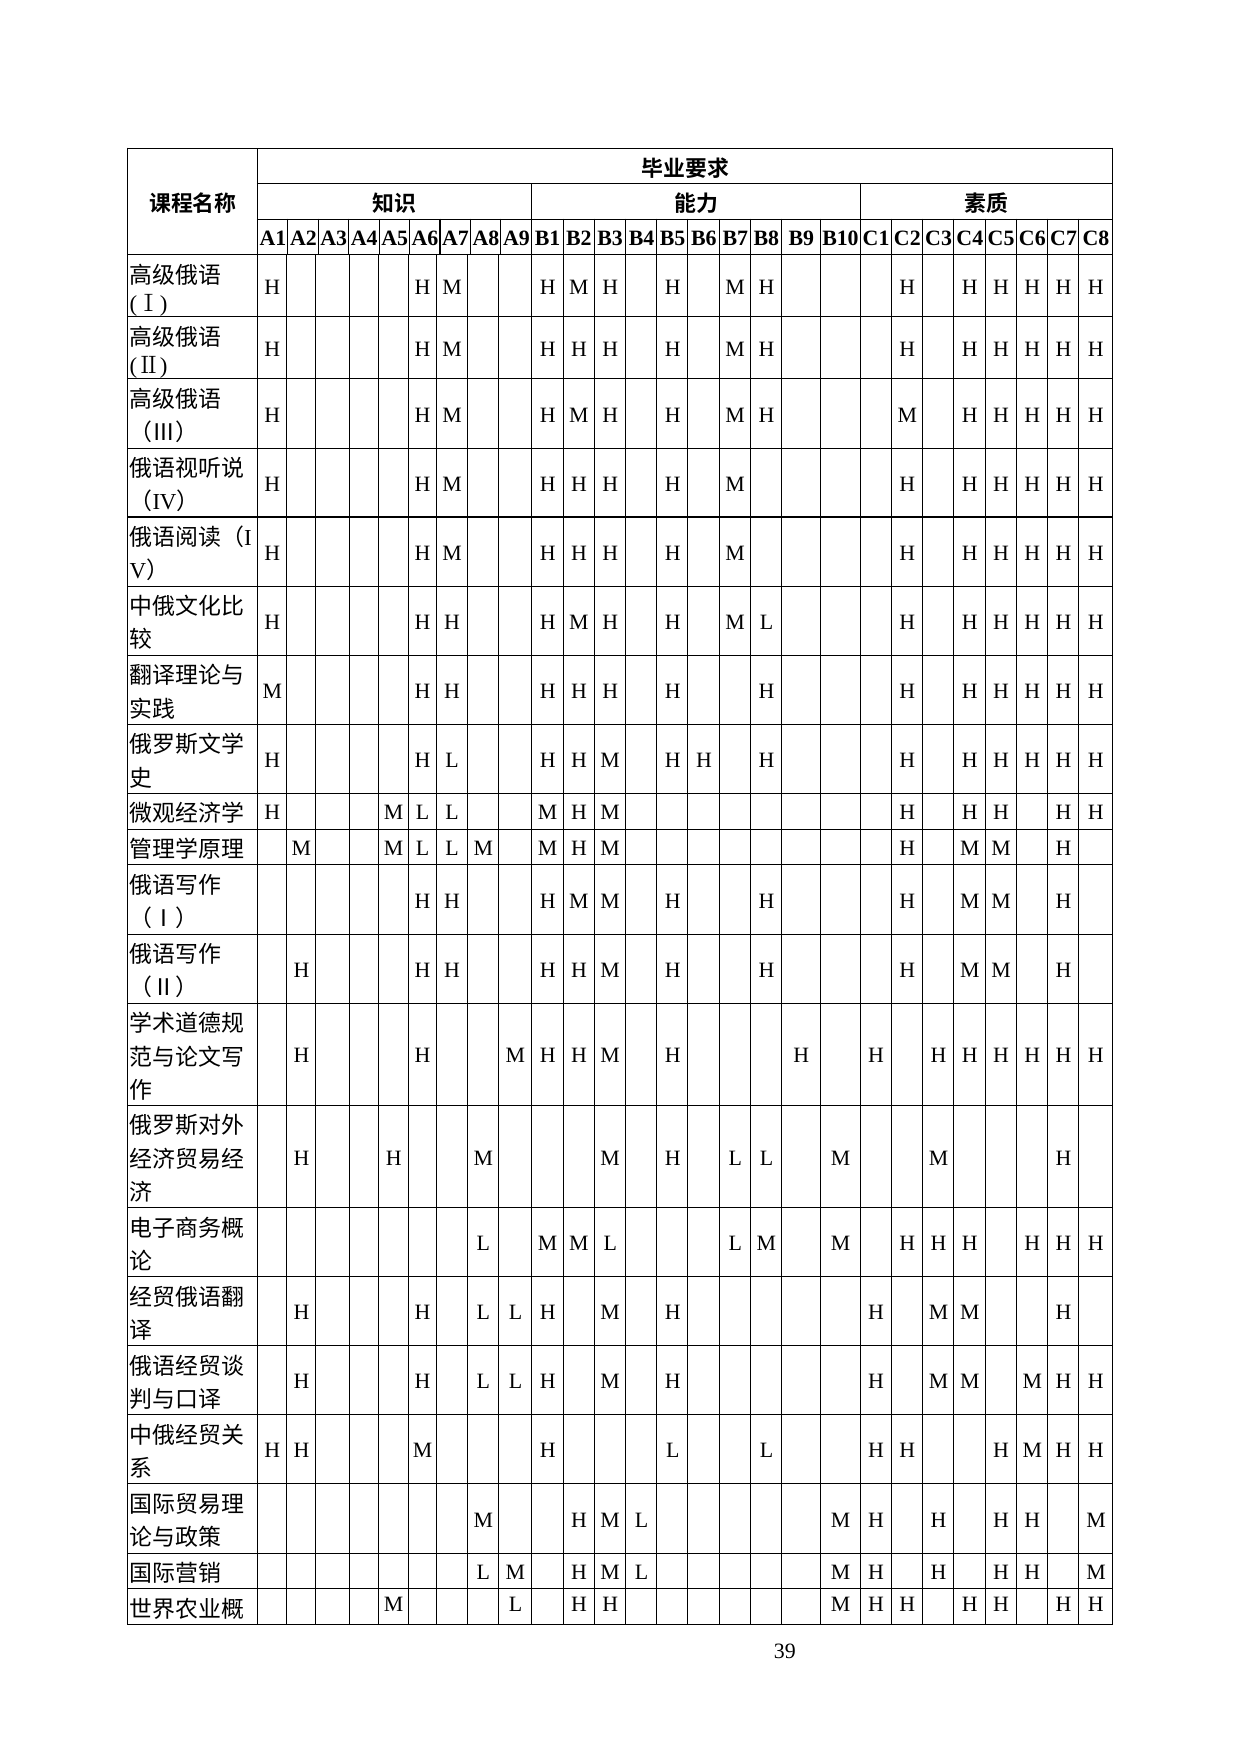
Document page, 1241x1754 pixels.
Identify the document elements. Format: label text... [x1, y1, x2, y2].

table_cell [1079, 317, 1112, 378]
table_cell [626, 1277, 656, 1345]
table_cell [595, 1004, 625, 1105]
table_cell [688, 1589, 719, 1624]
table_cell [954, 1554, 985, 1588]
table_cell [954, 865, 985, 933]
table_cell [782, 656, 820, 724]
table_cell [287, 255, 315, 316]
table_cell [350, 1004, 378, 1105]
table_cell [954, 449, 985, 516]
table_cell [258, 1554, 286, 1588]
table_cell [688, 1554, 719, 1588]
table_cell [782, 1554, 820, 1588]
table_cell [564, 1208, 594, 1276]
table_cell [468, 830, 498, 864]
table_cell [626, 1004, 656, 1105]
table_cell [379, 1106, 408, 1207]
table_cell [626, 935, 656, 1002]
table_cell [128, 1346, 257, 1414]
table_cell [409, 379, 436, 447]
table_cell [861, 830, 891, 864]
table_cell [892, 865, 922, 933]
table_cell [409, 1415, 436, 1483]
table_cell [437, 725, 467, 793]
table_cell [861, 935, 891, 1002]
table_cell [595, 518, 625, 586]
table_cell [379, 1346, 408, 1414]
table_cell B6 [688, 220, 719, 254]
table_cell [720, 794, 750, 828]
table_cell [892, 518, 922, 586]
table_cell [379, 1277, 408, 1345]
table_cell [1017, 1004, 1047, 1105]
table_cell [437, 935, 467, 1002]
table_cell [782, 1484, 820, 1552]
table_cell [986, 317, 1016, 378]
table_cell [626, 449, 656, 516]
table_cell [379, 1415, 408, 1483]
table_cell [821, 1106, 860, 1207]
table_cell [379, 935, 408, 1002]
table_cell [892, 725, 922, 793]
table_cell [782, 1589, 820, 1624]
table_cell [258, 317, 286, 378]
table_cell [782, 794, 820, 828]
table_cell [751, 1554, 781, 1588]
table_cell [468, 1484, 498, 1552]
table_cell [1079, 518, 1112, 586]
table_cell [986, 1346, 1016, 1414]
table_cell A3 [319, 220, 348, 254]
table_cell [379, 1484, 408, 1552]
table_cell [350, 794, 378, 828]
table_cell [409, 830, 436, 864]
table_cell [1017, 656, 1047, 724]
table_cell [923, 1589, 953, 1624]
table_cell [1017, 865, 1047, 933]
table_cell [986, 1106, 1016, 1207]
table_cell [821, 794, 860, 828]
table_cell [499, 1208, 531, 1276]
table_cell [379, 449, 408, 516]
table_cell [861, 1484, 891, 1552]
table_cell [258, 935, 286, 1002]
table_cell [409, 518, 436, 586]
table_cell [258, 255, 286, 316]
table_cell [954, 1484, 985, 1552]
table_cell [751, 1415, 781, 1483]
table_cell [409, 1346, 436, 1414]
table_cell B5 [657, 220, 687, 254]
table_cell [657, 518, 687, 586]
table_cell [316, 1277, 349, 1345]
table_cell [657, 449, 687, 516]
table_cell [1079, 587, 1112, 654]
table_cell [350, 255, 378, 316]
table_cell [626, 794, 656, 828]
table_cell C5 [986, 220, 1016, 254]
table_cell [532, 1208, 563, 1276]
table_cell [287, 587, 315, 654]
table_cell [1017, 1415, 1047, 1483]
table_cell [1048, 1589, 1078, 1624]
table_cell A7 [441, 220, 470, 254]
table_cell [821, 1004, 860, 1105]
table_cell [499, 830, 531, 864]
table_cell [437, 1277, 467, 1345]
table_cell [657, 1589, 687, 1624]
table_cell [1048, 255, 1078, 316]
table_header 毕业要求 [258, 149, 1112, 183]
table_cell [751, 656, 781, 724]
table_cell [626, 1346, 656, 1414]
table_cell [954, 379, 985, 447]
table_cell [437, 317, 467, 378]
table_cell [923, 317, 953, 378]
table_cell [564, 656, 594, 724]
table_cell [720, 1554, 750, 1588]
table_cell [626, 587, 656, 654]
table_header 课程名称 [128, 149, 257, 254]
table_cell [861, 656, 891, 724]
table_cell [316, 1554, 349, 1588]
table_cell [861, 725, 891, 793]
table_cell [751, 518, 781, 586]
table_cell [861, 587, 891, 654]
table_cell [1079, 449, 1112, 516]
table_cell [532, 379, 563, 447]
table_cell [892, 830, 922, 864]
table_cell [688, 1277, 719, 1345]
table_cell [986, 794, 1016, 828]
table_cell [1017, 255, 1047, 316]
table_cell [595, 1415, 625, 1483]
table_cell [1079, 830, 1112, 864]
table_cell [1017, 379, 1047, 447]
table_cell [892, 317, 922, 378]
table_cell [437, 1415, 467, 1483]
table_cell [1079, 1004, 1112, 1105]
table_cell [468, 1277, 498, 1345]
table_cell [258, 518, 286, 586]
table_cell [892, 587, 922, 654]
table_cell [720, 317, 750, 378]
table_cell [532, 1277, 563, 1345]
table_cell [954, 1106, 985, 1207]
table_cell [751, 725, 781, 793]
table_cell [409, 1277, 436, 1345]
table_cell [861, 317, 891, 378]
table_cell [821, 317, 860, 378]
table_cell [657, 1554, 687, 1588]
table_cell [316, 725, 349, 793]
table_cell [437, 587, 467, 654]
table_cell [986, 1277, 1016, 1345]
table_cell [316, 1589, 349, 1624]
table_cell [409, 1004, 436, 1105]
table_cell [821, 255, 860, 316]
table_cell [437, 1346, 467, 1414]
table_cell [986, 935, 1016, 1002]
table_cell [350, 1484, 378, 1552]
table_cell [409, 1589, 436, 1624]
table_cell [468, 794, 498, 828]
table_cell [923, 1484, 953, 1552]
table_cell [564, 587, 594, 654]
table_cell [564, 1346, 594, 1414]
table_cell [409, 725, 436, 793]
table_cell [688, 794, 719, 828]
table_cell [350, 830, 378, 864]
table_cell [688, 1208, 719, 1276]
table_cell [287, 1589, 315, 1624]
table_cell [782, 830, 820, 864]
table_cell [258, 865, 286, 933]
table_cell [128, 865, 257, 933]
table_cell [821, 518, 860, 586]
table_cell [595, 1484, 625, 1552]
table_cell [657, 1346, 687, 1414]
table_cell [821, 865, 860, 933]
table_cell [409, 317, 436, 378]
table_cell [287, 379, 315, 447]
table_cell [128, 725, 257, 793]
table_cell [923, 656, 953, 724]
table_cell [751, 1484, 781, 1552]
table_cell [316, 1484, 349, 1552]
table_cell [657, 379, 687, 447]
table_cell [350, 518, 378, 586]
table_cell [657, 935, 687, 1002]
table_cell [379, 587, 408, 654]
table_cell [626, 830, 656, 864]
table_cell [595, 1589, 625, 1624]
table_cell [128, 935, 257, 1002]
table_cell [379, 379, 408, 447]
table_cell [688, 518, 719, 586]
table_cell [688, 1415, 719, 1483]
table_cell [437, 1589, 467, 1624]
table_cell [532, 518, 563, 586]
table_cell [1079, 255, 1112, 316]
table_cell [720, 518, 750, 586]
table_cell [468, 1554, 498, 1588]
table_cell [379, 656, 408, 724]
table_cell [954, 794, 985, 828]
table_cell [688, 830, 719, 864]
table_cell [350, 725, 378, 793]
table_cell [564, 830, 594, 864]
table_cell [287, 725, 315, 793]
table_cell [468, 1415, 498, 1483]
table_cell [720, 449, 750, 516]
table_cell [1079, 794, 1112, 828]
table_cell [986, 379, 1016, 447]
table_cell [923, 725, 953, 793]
table_cell A6 [410, 220, 439, 254]
table_cell A9 [501, 220, 531, 254]
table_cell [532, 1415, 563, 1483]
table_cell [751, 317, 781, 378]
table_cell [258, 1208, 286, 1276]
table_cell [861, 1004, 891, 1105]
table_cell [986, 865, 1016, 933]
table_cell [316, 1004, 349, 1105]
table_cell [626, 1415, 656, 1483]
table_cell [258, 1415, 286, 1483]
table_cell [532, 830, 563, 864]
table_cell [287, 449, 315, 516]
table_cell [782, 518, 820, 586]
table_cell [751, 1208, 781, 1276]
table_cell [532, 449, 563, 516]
table_cell C8 [1079, 220, 1112, 254]
table_cell 知识 [258, 184, 531, 218]
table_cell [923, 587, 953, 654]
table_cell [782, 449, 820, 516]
table_cell B2 [564, 220, 594, 254]
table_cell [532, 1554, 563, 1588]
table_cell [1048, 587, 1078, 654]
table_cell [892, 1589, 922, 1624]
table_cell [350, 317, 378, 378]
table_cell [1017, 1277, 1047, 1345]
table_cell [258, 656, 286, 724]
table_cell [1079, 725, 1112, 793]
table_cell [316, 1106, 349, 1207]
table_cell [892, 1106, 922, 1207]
table_cell A2 [288, 220, 318, 254]
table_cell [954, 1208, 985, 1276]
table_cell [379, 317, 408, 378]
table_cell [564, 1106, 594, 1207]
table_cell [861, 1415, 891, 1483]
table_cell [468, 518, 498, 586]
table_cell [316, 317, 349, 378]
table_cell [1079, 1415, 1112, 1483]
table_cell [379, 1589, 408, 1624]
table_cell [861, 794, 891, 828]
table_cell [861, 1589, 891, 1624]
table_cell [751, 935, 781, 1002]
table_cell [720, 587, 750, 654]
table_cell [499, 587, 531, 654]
table_cell A4 [349, 220, 379, 254]
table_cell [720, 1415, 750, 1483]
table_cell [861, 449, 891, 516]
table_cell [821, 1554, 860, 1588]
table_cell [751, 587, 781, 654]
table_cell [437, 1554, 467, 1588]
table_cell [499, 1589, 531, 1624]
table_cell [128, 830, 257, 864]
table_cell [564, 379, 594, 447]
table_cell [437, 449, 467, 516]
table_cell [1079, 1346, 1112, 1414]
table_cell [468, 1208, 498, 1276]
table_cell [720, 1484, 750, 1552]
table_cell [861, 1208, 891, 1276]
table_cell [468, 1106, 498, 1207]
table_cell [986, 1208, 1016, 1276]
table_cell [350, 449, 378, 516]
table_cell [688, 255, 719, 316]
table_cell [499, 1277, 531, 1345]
table_cell B8 [751, 220, 781, 254]
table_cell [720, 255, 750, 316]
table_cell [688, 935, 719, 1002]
table_cell A8 [471, 220, 500, 254]
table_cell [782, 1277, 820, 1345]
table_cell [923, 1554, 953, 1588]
table_cell B10 [821, 220, 860, 254]
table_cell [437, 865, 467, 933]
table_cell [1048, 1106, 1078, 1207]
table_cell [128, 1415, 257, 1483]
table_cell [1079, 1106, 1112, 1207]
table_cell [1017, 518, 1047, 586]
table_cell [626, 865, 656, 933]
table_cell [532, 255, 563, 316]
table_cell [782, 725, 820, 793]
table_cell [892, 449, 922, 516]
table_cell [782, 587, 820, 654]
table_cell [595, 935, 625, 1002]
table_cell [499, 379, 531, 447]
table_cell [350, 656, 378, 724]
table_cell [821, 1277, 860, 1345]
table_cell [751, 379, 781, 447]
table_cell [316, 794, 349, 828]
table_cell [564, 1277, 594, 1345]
table_cell C2 [892, 220, 922, 254]
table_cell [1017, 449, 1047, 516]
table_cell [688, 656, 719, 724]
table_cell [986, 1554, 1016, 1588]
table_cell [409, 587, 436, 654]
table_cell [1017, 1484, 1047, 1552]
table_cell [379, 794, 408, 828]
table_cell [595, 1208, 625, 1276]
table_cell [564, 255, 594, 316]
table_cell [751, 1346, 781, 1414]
table_cell C3 [923, 220, 953, 254]
table_cell C1 [861, 220, 891, 254]
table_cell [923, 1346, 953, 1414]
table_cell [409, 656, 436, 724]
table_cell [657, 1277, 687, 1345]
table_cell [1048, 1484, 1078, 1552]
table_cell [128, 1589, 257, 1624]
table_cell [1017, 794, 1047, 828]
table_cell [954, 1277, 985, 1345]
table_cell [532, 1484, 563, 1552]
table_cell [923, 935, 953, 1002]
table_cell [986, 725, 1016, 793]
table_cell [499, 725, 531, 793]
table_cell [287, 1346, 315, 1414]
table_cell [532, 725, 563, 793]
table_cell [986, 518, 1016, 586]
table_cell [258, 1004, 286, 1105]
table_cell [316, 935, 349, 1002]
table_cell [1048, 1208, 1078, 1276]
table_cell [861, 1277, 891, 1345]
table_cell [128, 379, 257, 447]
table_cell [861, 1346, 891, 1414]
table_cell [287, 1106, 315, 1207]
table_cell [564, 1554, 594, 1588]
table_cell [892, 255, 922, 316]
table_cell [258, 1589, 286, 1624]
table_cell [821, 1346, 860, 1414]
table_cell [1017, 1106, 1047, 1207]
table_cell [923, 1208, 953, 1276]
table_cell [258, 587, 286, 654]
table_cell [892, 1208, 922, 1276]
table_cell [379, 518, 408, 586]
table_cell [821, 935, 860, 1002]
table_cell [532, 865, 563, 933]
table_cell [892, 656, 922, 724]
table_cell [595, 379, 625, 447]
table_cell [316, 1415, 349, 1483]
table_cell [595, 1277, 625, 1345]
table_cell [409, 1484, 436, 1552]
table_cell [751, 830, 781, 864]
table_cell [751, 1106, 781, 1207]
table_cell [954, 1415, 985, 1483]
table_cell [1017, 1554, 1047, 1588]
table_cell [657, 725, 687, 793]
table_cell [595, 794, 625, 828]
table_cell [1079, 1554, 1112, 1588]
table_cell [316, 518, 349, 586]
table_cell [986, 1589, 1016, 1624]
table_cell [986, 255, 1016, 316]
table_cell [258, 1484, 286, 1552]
table_cell C7 [1048, 220, 1078, 254]
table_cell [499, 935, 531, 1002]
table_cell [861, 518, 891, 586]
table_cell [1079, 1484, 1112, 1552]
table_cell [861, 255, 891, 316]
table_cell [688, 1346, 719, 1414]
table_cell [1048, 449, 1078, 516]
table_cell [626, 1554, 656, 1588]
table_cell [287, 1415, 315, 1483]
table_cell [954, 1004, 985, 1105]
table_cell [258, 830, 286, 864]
table_cell B4 [626, 220, 656, 254]
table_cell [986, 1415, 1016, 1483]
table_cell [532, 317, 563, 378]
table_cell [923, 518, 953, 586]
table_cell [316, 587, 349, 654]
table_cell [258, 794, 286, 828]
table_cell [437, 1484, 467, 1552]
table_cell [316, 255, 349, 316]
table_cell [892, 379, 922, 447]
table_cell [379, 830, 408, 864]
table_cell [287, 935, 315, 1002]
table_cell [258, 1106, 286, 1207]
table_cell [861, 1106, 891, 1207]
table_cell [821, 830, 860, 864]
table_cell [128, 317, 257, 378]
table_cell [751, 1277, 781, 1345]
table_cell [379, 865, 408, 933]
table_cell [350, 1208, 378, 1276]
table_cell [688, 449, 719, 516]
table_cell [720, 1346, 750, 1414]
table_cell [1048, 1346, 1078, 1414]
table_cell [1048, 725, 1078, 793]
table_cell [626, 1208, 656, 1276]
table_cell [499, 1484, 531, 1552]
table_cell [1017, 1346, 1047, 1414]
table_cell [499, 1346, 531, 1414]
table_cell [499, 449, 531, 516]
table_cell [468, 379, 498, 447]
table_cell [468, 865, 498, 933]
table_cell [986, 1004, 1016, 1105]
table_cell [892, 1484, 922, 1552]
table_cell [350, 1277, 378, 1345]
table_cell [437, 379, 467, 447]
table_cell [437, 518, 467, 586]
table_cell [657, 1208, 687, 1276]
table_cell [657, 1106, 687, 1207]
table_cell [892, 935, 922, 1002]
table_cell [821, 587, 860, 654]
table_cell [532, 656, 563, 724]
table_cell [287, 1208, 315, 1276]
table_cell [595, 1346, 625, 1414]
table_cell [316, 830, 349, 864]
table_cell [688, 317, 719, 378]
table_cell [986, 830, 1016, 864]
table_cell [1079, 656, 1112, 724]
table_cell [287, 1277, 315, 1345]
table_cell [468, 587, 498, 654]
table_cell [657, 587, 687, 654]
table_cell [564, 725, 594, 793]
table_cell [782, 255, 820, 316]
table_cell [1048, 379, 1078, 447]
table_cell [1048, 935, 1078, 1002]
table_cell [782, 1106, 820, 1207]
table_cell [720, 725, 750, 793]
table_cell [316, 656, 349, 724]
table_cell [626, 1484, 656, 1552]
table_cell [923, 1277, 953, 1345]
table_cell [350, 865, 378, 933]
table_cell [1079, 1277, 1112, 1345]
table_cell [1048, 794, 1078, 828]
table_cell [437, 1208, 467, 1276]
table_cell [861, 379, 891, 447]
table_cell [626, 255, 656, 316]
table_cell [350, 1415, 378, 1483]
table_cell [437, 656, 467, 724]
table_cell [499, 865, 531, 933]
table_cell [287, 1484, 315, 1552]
table_cell B3 [595, 220, 625, 254]
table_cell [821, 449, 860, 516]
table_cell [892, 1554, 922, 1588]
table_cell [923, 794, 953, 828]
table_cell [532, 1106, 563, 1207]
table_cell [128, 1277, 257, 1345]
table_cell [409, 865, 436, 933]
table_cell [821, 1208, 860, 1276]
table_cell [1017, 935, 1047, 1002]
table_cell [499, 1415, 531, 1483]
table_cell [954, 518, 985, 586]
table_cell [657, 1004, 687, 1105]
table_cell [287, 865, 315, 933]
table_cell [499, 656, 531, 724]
table_cell C4 [954, 220, 985, 254]
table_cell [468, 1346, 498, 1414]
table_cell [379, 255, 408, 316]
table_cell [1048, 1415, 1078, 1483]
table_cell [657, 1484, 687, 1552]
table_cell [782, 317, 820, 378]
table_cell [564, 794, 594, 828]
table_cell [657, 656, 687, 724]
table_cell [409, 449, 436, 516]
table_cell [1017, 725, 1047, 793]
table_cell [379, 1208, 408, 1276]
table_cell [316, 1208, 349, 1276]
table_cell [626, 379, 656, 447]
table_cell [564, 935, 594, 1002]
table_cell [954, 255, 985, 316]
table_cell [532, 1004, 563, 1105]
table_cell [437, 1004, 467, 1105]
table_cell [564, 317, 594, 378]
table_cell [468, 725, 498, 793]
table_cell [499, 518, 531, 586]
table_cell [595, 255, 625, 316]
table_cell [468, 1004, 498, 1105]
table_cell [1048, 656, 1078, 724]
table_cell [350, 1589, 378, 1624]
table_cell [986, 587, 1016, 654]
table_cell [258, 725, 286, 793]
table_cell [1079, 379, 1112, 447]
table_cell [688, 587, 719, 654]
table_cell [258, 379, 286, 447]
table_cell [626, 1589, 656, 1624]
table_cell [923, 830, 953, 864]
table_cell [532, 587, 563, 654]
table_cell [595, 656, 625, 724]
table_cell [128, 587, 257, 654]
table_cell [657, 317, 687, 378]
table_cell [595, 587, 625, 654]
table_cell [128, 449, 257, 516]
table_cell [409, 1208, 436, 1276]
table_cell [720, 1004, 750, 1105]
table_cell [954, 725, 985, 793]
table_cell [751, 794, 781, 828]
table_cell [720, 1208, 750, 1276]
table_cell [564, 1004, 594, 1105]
table_cell C6 [1017, 220, 1047, 254]
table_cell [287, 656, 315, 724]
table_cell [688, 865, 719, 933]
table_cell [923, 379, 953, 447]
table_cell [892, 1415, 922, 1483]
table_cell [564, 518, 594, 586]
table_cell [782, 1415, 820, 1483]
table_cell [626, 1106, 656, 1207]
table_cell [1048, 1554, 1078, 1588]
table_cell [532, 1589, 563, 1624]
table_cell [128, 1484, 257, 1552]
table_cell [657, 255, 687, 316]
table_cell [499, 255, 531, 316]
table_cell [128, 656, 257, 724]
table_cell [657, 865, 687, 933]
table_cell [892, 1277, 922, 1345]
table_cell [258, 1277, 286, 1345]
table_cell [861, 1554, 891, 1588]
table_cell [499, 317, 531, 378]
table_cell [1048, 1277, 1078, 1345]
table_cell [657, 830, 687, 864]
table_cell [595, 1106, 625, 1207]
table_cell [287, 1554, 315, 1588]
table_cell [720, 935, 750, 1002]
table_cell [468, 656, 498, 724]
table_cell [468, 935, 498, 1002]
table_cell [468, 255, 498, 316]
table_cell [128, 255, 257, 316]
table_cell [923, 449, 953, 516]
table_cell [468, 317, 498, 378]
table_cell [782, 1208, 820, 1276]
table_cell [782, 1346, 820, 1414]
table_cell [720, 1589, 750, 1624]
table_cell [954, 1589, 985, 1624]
table_cell B1 [532, 220, 563, 254]
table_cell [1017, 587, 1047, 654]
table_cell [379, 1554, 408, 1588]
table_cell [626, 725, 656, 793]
table_cell 素质 [861, 184, 1112, 218]
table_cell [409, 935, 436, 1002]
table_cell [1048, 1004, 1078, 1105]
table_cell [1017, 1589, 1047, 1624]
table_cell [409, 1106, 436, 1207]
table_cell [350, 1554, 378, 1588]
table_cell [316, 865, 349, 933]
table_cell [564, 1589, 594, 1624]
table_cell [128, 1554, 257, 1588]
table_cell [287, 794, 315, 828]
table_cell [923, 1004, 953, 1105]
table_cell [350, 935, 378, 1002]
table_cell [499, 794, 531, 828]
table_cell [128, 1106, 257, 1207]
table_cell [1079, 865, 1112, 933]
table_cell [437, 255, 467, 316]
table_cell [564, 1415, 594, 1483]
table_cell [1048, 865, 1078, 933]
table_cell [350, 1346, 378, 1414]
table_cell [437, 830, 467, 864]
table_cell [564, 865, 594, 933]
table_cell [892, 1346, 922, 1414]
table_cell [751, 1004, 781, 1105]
table_cell B9 [782, 220, 820, 254]
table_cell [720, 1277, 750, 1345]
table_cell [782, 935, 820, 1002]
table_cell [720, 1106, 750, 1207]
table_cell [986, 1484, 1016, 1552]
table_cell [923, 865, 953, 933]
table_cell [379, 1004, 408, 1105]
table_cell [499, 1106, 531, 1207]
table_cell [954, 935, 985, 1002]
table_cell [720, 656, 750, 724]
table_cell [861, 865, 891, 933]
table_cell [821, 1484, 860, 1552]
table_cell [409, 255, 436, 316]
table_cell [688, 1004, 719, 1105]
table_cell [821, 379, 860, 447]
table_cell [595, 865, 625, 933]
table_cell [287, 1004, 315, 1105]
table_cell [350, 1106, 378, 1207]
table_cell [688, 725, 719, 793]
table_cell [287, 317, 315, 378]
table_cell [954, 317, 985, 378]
table_cell A1 [258, 220, 287, 254]
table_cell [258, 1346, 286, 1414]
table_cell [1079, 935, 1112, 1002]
table_cell 能力 [532, 184, 860, 218]
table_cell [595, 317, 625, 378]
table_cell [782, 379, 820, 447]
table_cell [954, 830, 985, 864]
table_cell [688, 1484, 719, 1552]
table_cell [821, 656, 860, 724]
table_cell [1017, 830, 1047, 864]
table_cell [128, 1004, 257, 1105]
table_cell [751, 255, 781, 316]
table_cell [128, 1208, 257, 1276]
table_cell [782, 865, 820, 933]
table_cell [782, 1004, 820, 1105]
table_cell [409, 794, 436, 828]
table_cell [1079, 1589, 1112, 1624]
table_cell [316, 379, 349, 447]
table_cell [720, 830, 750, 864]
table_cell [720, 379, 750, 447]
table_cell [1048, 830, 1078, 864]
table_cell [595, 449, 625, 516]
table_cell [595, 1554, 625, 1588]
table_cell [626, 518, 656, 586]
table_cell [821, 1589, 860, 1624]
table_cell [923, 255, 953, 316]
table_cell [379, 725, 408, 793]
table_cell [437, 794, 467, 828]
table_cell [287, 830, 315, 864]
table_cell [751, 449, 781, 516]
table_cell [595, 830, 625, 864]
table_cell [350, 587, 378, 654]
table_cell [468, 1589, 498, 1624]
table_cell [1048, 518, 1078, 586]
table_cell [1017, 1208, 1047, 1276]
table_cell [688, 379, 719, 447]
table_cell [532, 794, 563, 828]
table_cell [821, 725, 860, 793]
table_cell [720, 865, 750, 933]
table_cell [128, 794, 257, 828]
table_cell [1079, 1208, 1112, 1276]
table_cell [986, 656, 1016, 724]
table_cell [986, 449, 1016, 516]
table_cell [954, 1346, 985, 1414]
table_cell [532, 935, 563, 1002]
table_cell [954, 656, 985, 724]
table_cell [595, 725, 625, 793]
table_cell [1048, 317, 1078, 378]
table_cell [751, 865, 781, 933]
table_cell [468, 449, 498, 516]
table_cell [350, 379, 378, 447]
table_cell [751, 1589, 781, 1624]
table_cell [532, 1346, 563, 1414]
table_cell B7 [720, 220, 750, 254]
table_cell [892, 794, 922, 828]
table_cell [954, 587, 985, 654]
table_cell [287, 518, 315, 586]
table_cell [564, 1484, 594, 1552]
table_cell A5 [380, 220, 409, 254]
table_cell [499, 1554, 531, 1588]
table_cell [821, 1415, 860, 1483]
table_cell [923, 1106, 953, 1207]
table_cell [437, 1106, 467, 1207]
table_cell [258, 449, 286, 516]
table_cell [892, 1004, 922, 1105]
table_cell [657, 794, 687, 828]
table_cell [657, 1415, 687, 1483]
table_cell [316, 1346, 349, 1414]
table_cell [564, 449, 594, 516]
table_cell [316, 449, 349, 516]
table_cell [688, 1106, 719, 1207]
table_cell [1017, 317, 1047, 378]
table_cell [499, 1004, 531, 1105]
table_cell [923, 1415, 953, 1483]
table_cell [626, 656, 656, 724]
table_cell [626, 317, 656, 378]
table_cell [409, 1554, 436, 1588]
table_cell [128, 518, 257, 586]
